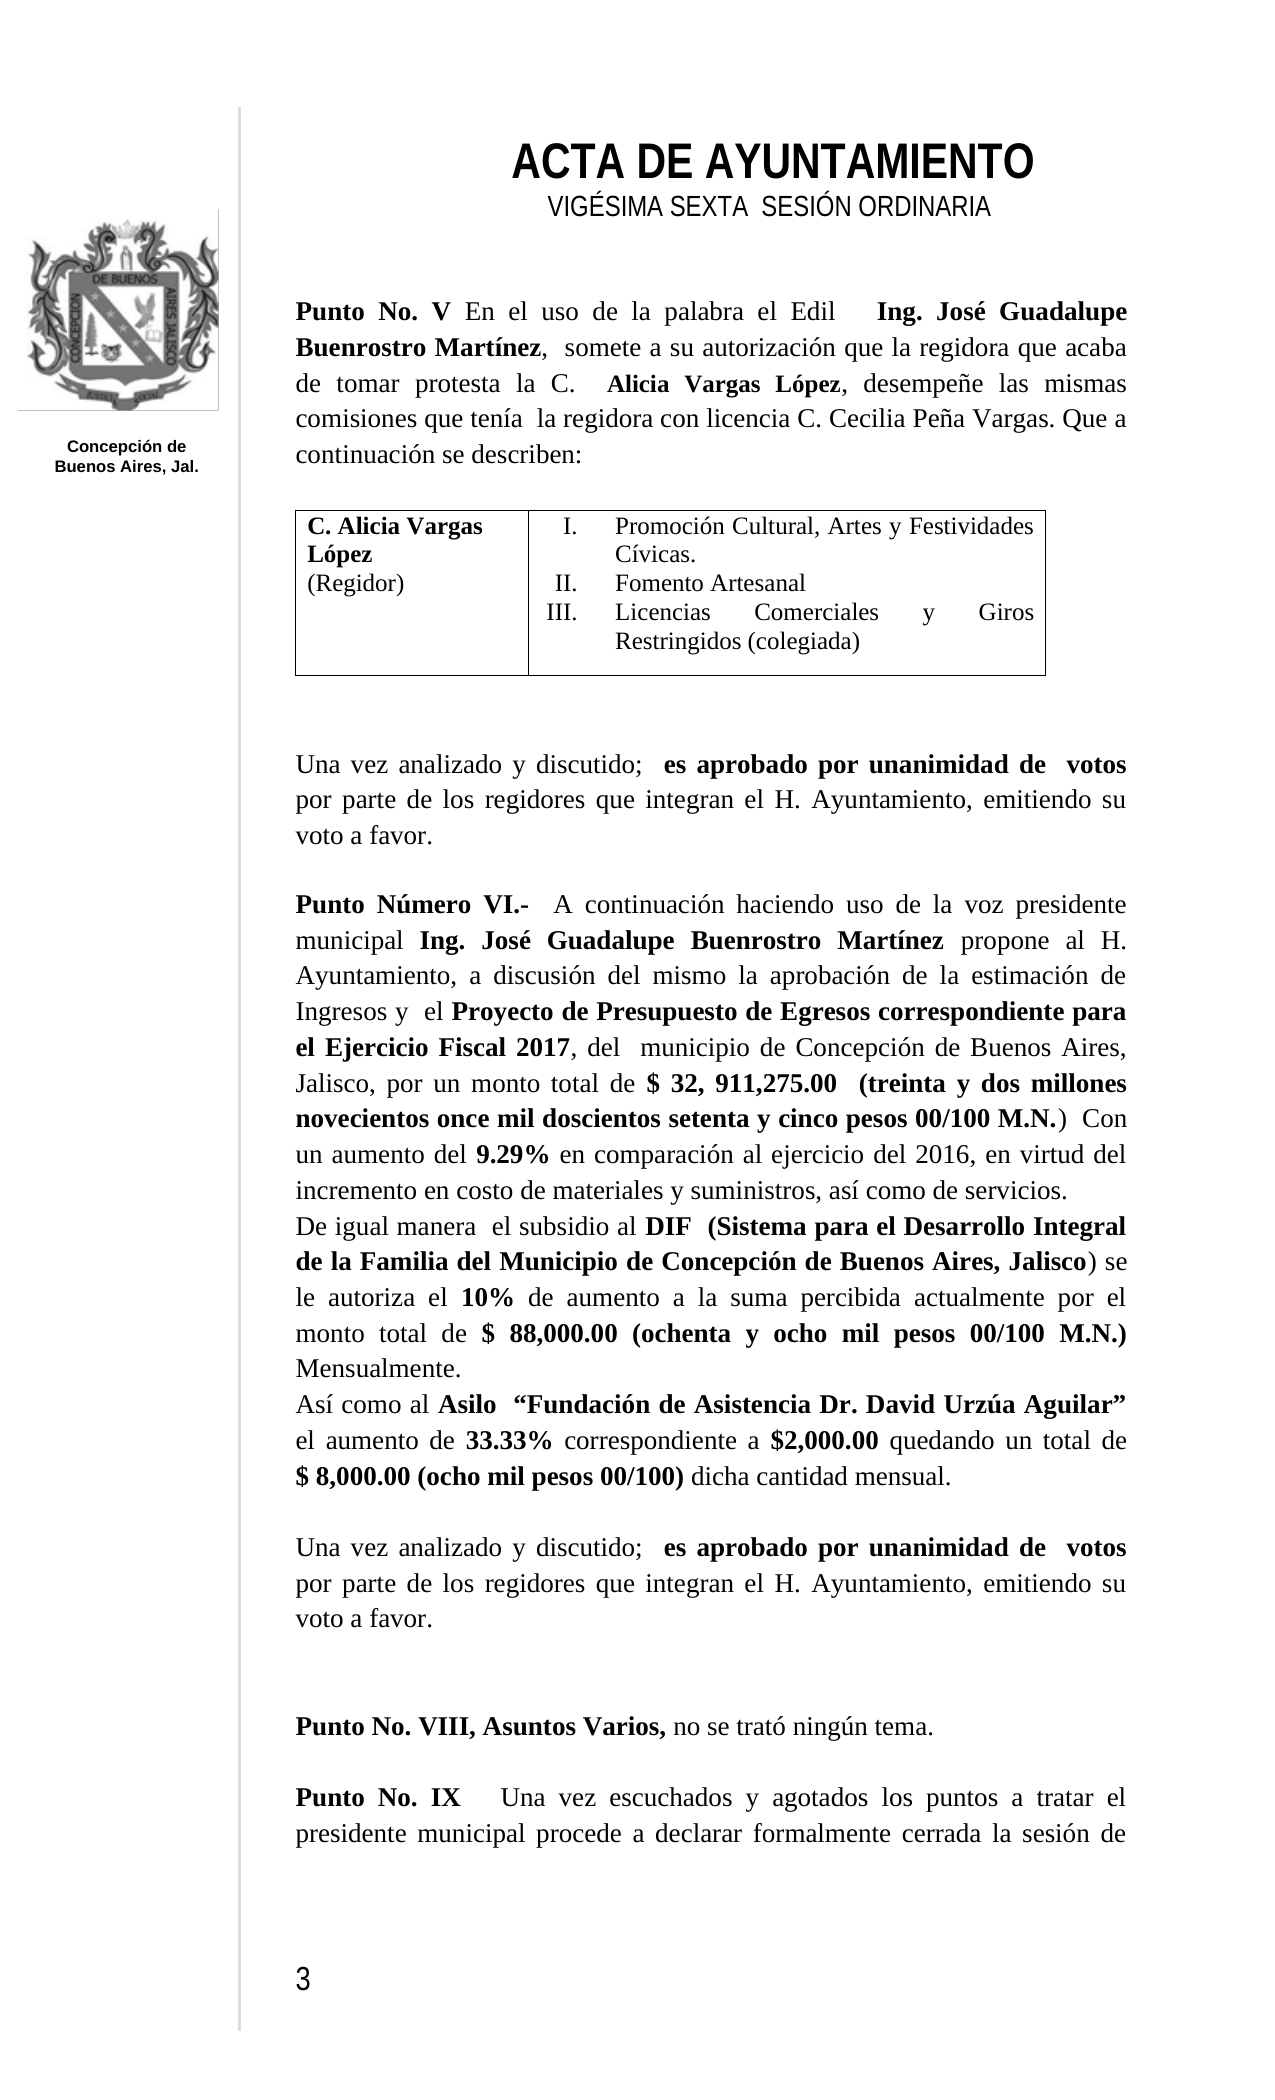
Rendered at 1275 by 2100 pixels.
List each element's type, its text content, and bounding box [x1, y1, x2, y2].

text Punto Número VI.- A continuación haciendo uso de la voz presidente municipal Ing. José Guadalupe Buenrostro Martínez propone al H. Ayuntamiento, a discusión del mismo la aprobación de la estimación de Ingresos y el Proyecto de Presupuesto de Egresos correspondiente para el Ejercicio Fiscal 2017, del municipio de Concepción de Buenos Aires, Jalisco, por un monto total de $ 32, 911,275.00 (treinta y dos millones novecientos once mil doscientos setenta y cinco pesos 00/100 M.N.) Con un aumento del 9.29% en comparación al ejercicio del 2016, en virtud del incremento en costo de materiales y suministros, así como de servicios. [295, 888, 1127, 1205]
text Una vez analizado y discutido; es aprobado por unanimidad de votos por parte de los regidores que integran el H. Ayuntamiento, emitiendo su voto a favor. [295, 748, 1127, 850]
text Así como al Asilo “Fundación de Asistencia Dr. David Urzúa Aguilar” el aumento de 33.33% correspondiente a $2,000.00 quedando un total de $ 8,000.00 (ocho mil pesos 00/100) dicha cantidad mensual. [295, 1388, 1127, 1491]
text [295, 1781, 1127, 1848]
text De igual manera el subsidio al DIF (Sistema para el Desarrollo Integral de la Familia del Municipio de Concepción de Buenos Aires, Jalisco) se le autoriza el 10% de aumento a la suma percibida actualmente por el monto total de $ 88,000.00 (ochenta y ocho mil pesos 00/100 M.N.) Mensualmente. [295, 1209, 1127, 1384]
text Punto No. V En el uso de la palabra el Edil Ing. José Guadalupe Buenrostro Martínez, somete a su autorización que la regidora que acaba de tomar protesta la C. Alicia Vargas López, desempeñe las mismas comisiones que tenía la regidora con licencia C. Cecilia Peña Vargas. Que a continuación se describen: [295, 295, 1127, 469]
table_header Promoción Cultural, Artes y Festividades Cívicas. Fomento Artesanal Licencias Comerciales y Giros Restringidos (colegiada) [529, 511, 1045, 675]
picture [17, 209, 222, 414]
table_header C. Alicia Vargas López (Regidor) [296, 511, 528, 675]
text Una vez analizado y discutido; es aprobado por unanimidad de votos por parte de los regidores que integran el H. Ayuntamiento, emitiendo su voto a favor. [295, 1531, 1127, 1634]
text Punto No. VIII, Asuntos Varios, no se trató ningún tema. [295, 1710, 1127, 1741]
